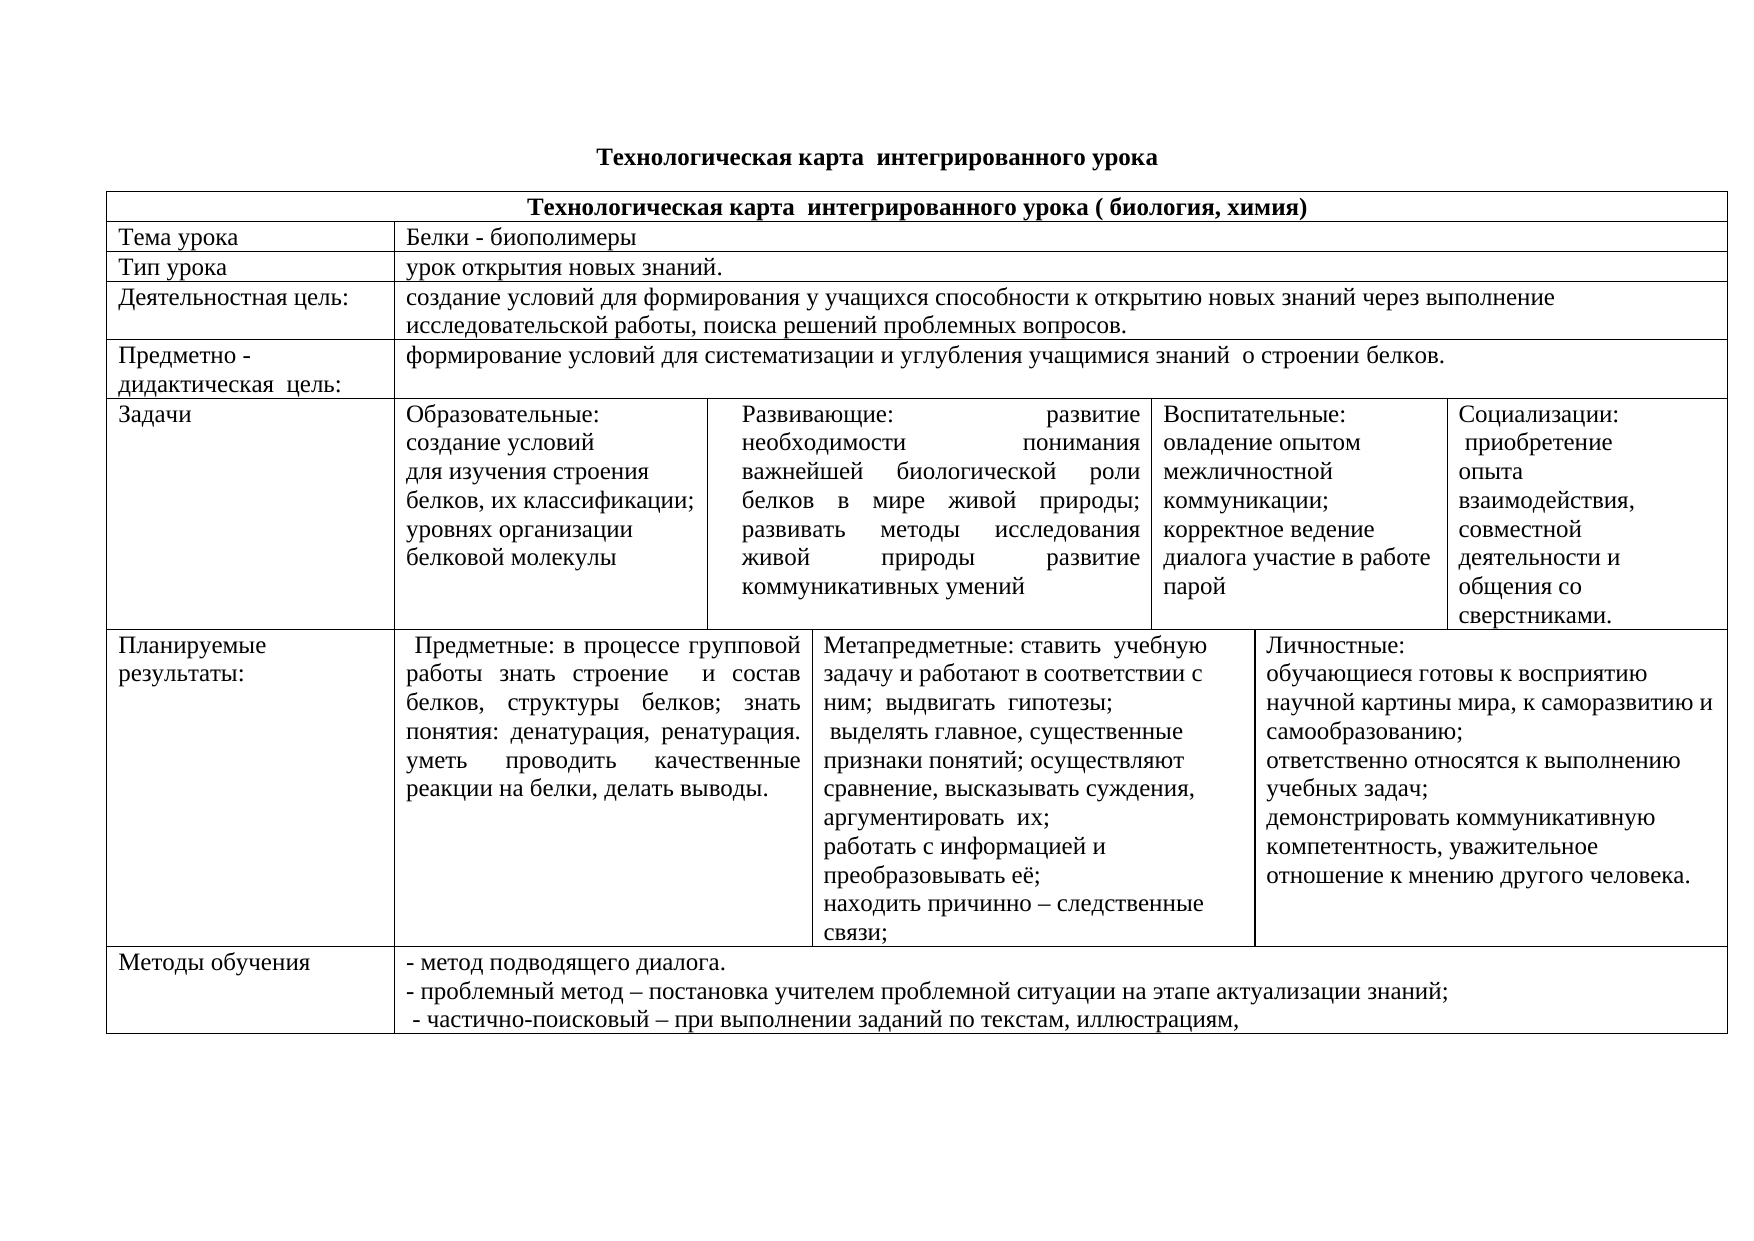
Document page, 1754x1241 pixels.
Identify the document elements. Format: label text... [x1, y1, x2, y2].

table_cell Социализации: приобретение опыта взаимодействия, совместной деятельности и общения со сверстниками. [1448, 399, 1727, 629]
table_cell Предметные: в процессе групповой работы знать строение и состав белков, структуры белков; знать понятия: денатурация, ренатурация. уметь проводить качественные реакции на белки, делать выводы. [395, 630, 812, 946]
table_cell урок открытия новых знаний. [395, 252, 1727, 281]
table_cell Тип урока [107, 252, 394, 281]
table_cell формирование условий для систематизации и углубления учащимися знаний о строении белков. [395, 340, 1727, 398]
table_header Технологическая карта интегрированного урока ( биология, химия) [107, 192, 1727, 221]
table_cell Личностные: обучающиеся готовы к восприятию научной картины мира, к саморазвитию и самообразованию; ответственно относятся к выполнению учебных задач; демонстрировать коммуникативную компетентность, уважительное отношение к мнению другого человека. [1256, 630, 1727, 946]
table_cell Тема урока [107, 222, 394, 251]
table_cell Белки - биополимеры [395, 222, 1727, 251]
table_cell Задачи [107, 399, 394, 629]
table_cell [395, 947, 1727, 1033]
table_cell Метапредметные: ставить учебную задачу и работают в соответствии с ним; выдвигать гипотезы; выделять главное, существенные признаки понятий; осуществляют сравнение, высказывать суждения, аргументировать их; работать с информацией и преобразовывать её; находить причинно – следственные связи; [813, 630, 1254, 946]
table_cell создание условий для формирования у учащихся способности к открытию новых знаний через выполнение исследовательской работы, поиска решений проблемных вопросов. [395, 282, 1727, 339]
table_cell Предметно - дидактическая цель: [107, 340, 394, 398]
table_cell Планируемые результаты: [107, 630, 394, 946]
table_cell Деятельностная цель: [107, 282, 394, 339]
table_cell Воспитательные: овладение опытом межличностной коммуникации; корректное ведение диалога участие в работе парой [1152, 399, 1447, 629]
text Технологическая карта интегрированного урока [118, 142, 1636, 170]
table_cell Образовательные: создание условий для изучения строения белков, их классификации; уровнях организации белковой молекулы [395, 399, 707, 629]
table_cell Методы обучения [107, 947, 394, 1033]
table_cell Развивающие: развитие необходимости понимания важнейшей биологической роли белков в мире живой природы; развивать методы исследования живой природы развитие коммуникативных умений [708, 399, 1151, 629]
